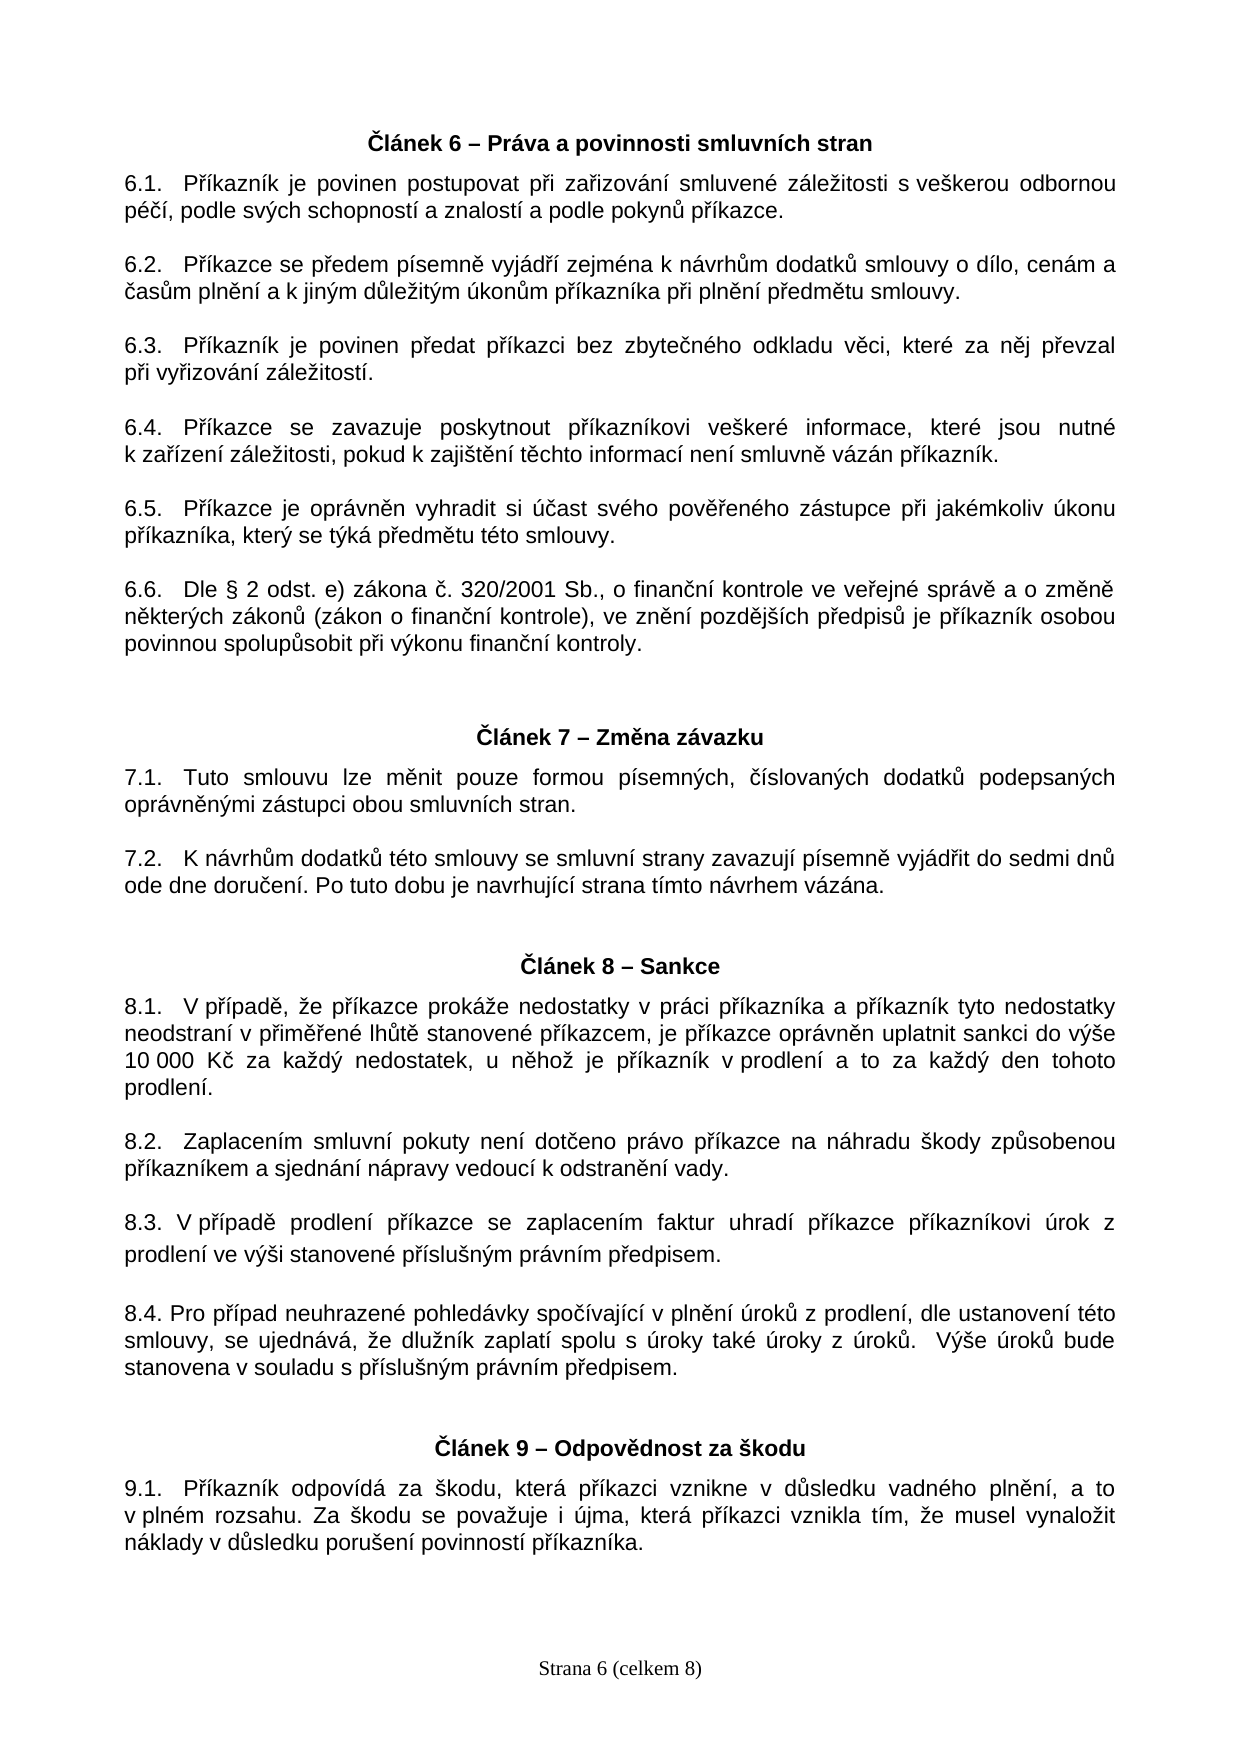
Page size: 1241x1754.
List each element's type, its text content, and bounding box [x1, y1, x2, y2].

list Tuto smlouvu lze měnit pouze formou písemných, číslovaných dodatků podepsaných oprávněnými zástupci obou smluvních stran. [124, 763, 1116, 817]
text Článek 8 – Sankce [124, 953, 1116, 980]
text Článek 7 – Změna závazku [124, 724, 1116, 751]
list Příkazce se zavazuje poskytnout příkazníkovi veškeré informace, které jsou nutné k zařízení záležitosti, pokud k zajištění těchto informací není smluvně vázán příkazník. [124, 413, 1116, 467]
list Příkazník odpovídá za škodu, která příkazci vznikne v důsledku vadného plnění, a to v plném rozsahu. Za škodu se považuje i újma, která příkazci vznikla tím, že musel vynaložit náklady v důsledku porušení povinností příkazníka. [124, 1474, 1116, 1556]
text 8.3. V případě prodlení příkazce se zaplacením faktur uhradí příkazce příkazníkovi úrok z prodlení ve výši stanovené příslušným právním předpisem. [124, 1209, 1116, 1267]
list K návrhům dodatků této smlouvy se smluvní strany zavazují písemně vyjádřit do sedmi dnů ode dne doručení. Po tuto dobu je navrhující strana tímto návrhem vázána. [124, 844, 1116, 899]
list Příkazník je povinen postupovat při zařizování smluvené záležitosti s veškerou odbornou péčí, podle svých schopností a znalostí a podle pokynů příkazce. [124, 169, 1116, 224]
text Článek 9 – Odpovědnost za škodu [124, 1435, 1116, 1462]
list Dle § 2 odst. e) zákona č. 320/2001 Sb., o finanční kontrole ve veřejné správě a o změně některých zákonů (zákon o finanční kontrole), ve znění pozdějších předpisů je příkazník osobou povinnou spolupůsobit při výkonu finanční kontroly. [124, 576, 1116, 657]
list V případě, že příkazce prokáže nedostatky v práci příkazníka a příkazník tyto nedostatky neodstraní v přiměřené lhůtě stanovené příkazcem, je příkazce oprávněn uplatnit sankci do výše 10 000 Kč za každý nedostatek, u něhož je příkazník v prodlení a to za každý den tohoto prodlení. [124, 992, 1116, 1101]
list Příkazník je povinen předat příkazci bez zbytečného odkladu věci, které za něj převzal při vyřizování záležitostí. [124, 332, 1116, 386]
text 8.4. Pro případ neuhrazené pohledávky spočívající v plnění úroků z prodlení, dle ustanovení této smlouvy, se ujednává, že dlužník zaplatí spolu s úroky také úroky z úroků. Výše úroků bude stanovena v souladu s příslušným právním předpisem. [124, 1299, 1116, 1381]
list Zaplacením smluvní pokuty není dotčeno právo příkazce na náhradu škody způsobenou příkazníkem a sjednání nápravy vedoucí k odstranění vady. [124, 1128, 1116, 1182]
text Článek 6 – Práva a povinnosti smluvních stran [124, 130, 1116, 157]
list Příkazce je oprávněn vyhradit si účast svého pověřeného zástupce při jakémkoliv úkonu příkazníka, který se týká předmětu této smlouvy. [124, 494, 1116, 549]
list Příkazce se předem písemně vyjádří zejména k návrhům dodatků smlouvy o dílo, cenám a časům plnění a k jiným důležitým úkonům příkazníka při plnění předmětu smlouvy. [124, 251, 1116, 305]
